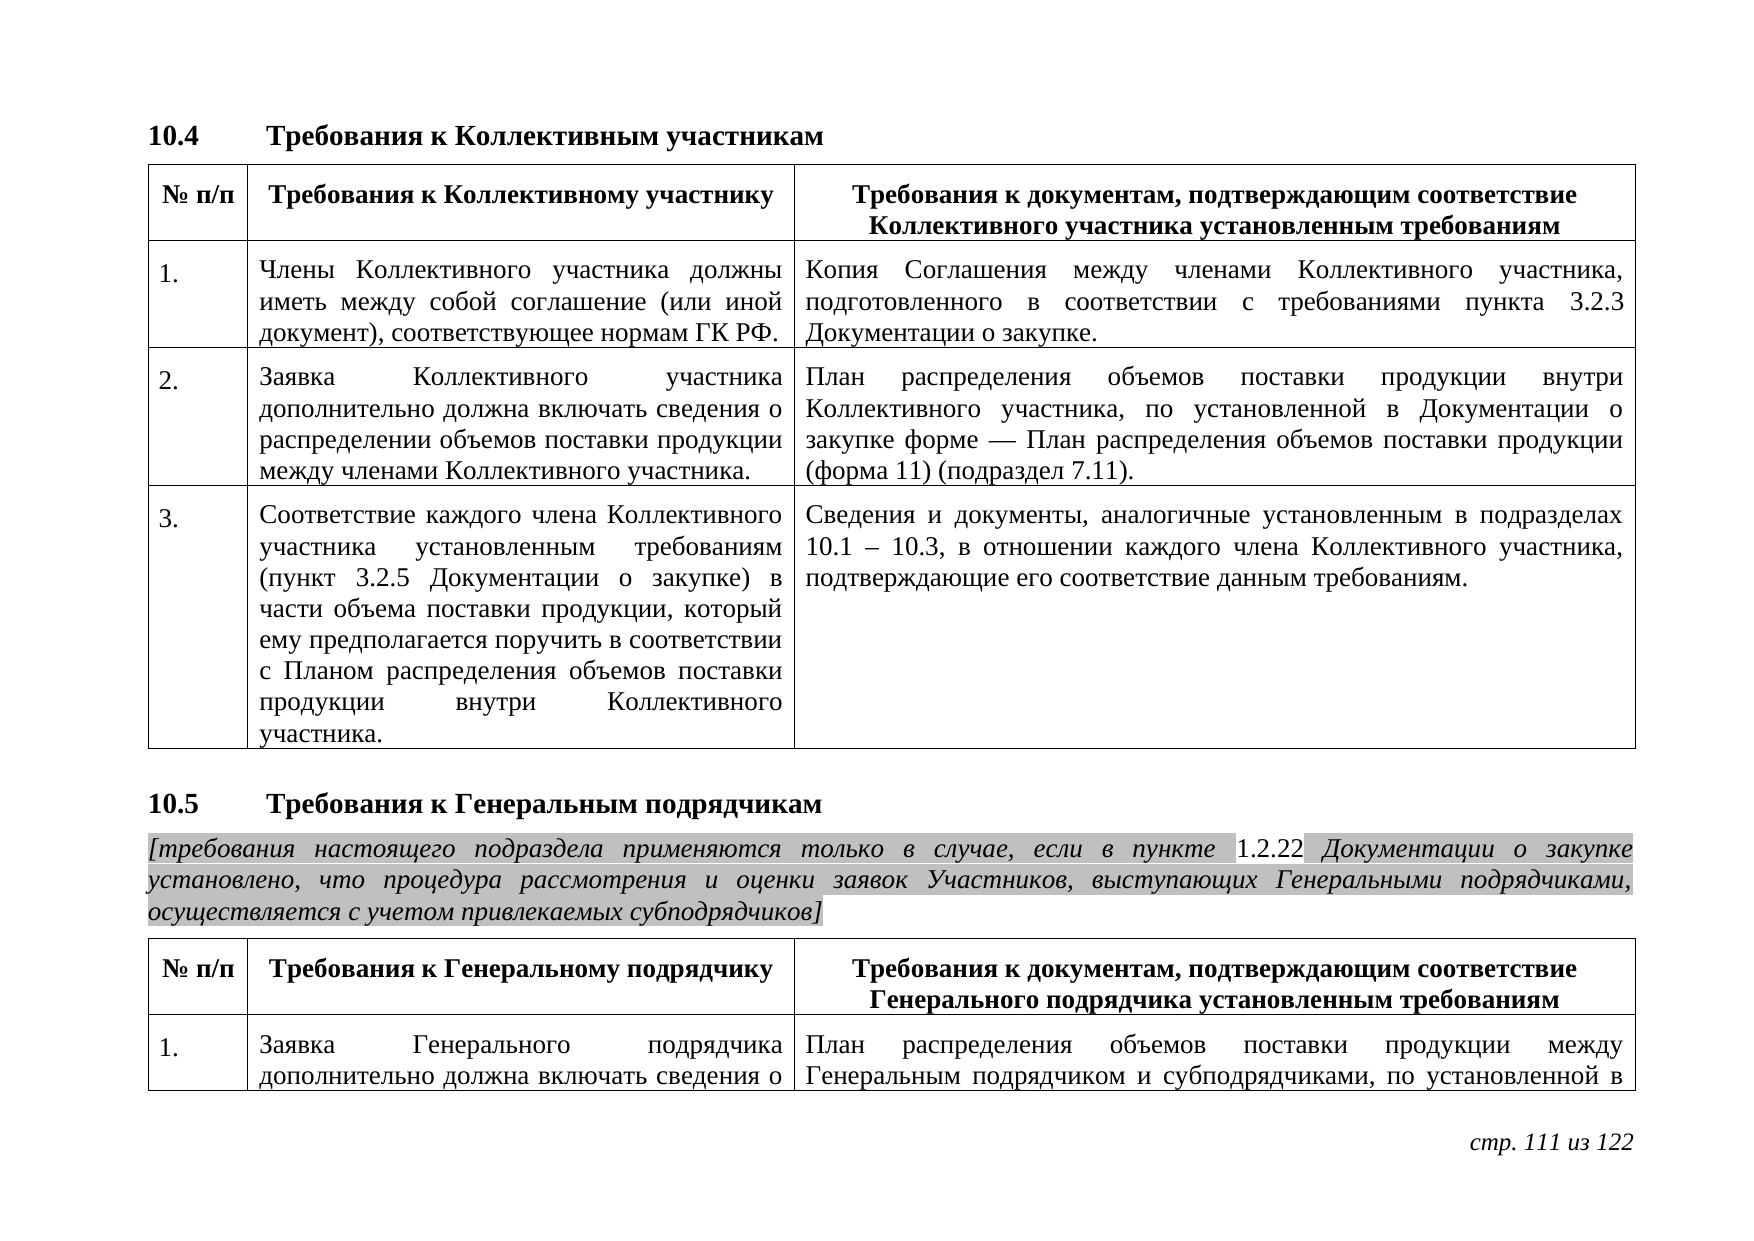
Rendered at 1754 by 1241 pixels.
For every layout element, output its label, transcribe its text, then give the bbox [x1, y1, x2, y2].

table_cell [149, 241, 247, 347]
table_cell Сведения и документы, аналогичные установленным в подразделах 10.1 – 10.3, в отношении каждого члена Коллективного участника, подтверждающие его соответствие данным требованиям. [795, 486, 1635, 748]
table_cell Копия Соглашения между членами Коллективного участника, подготовленного в соответствии с требованиями пункта 3.2.3 Документации о закупке. [795, 241, 1635, 347]
table_header № п/п [149, 939, 247, 1014]
table_cell Члены Коллективного участника должны иметь между собой соглашение (или иной документ), соответствующее нормам ГК РФ. [248, 241, 794, 347]
table_cell [149, 486, 247, 748]
subtitle Требования к Генеральным подрядчикам [148, 786, 1636, 820]
table_cell [149, 348, 247, 485]
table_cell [795, 1015, 1635, 1090]
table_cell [248, 1015, 794, 1090]
table_cell Заявка Коллективного участника дополнительно должна включать сведения о распределении объемов поставки продукции между членами Коллективного участника. [248, 348, 794, 485]
table_header № п/п [149, 165, 247, 240]
subtitle Требования к Коллективным участникам [148, 118, 1636, 152]
text [требования настоящего подраздела применяются только в случае, если в пункте 1.2.22 Документации о закупке установлено, что процедура рассмотрения и оценки заявок Участников, выступающих Генеральными подрядчиками, осуществляется с учетом привлекаемых субподрядчиков] [148, 832, 1636, 926]
table_cell Соответствие каждого члена Коллективного участника установленным требованиям (пункт 3.2.5 Документации о закупке) в части объема поставки продукции, который ему предполагается поручить в соответствии с Планом распределения объемов поставки продукции внутри Коллективного участника. [248, 486, 794, 748]
table_header Требования к документам, подтверждающим соответствие Коллективного участника установленным требованиям [795, 165, 1635, 240]
table_cell [149, 1015, 247, 1090]
table_header Требования к Генеральному подрядчику [248, 939, 794, 1014]
table_header Требования к документам, подтверждающим соответствие Генерального подрядчика установленным требованиям [795, 939, 1635, 1014]
table_header Требования к Коллективному участнику [248, 165, 794, 240]
table_cell План распределения объемов поставки продукции внутри Коллективного участника, по установленной в Документации о закупке форме — План распределения объемов поставки продукции (форма 11) (подраздел 7.11). [795, 348, 1635, 485]
